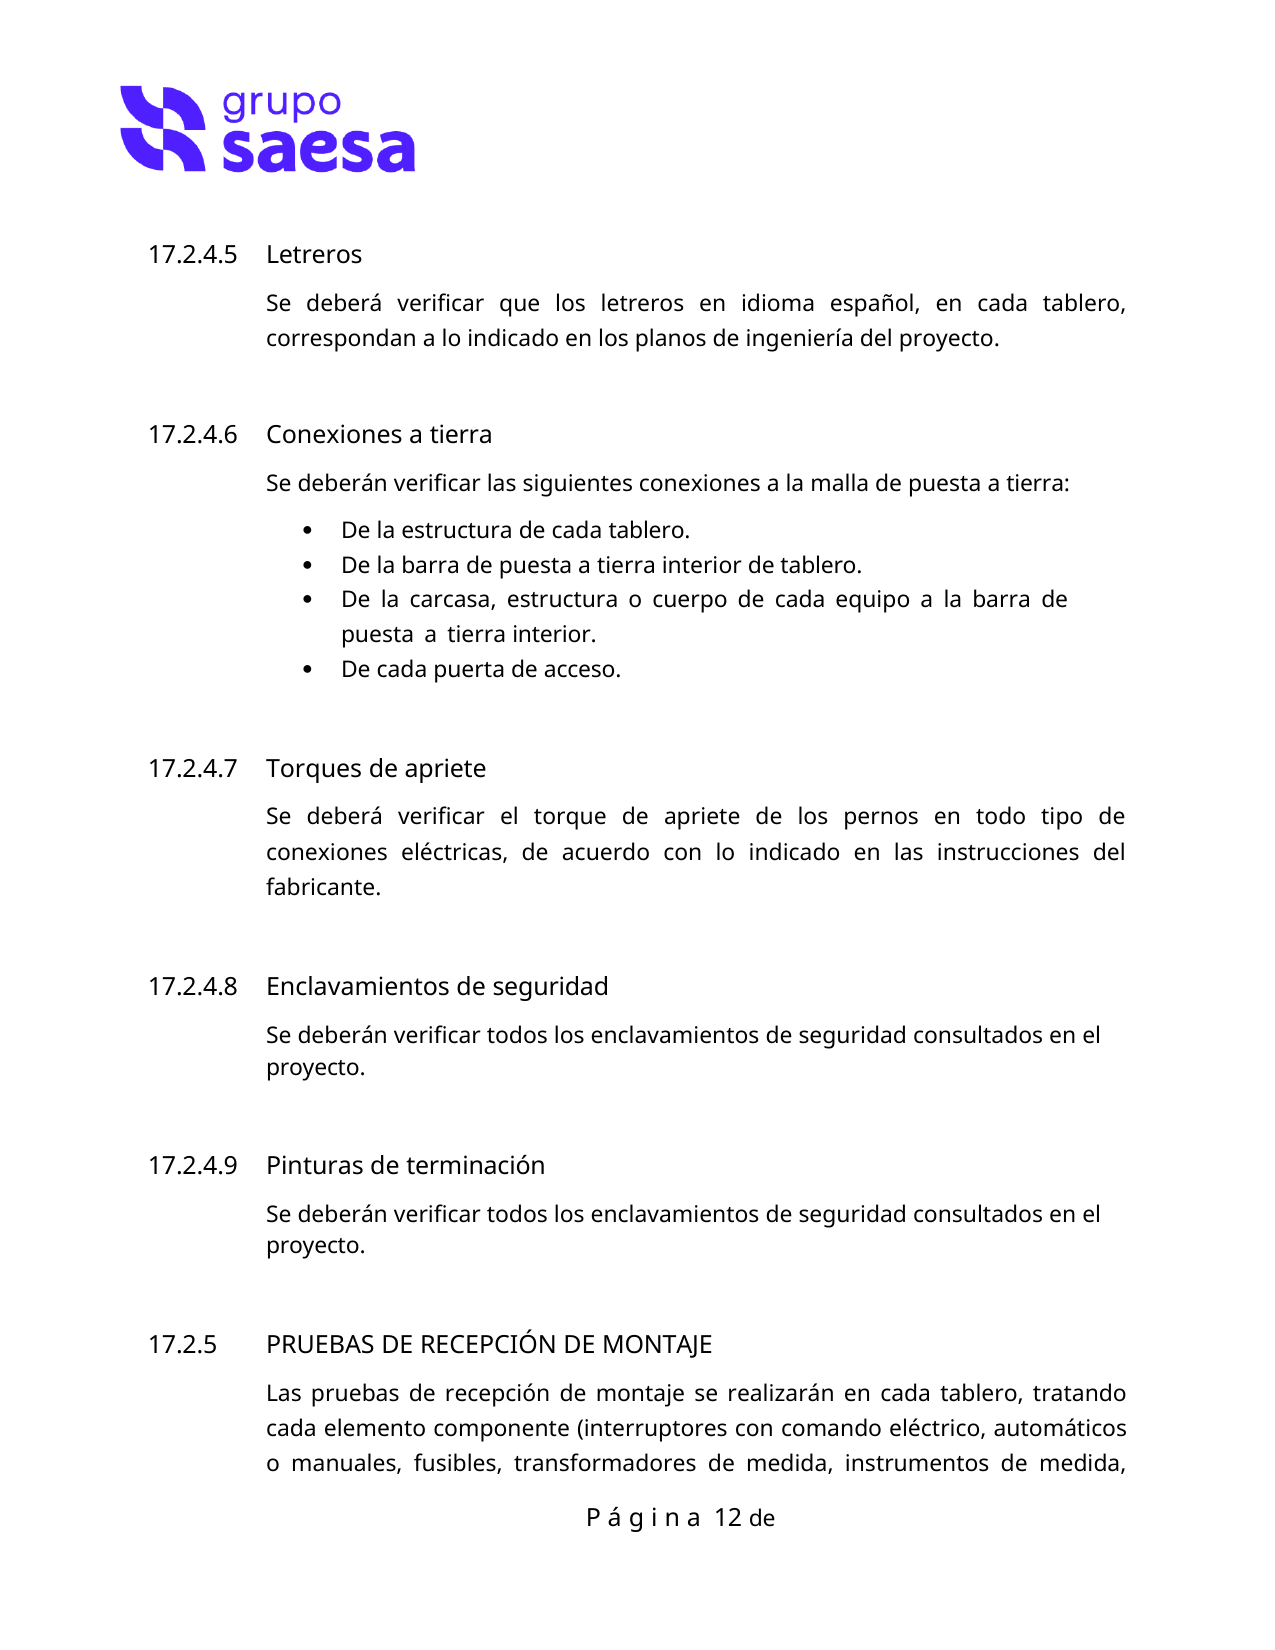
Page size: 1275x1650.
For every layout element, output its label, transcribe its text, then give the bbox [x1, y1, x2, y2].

subtitle Letreros [148, 236, 1162, 271]
list De la barra de puesta a tierra interior de tablero. [303, 549, 1162, 580]
picture [112, 79, 419, 175]
text Se deberán verificar las siguientes conexiones a la malla de puesta a tierra: [266, 467, 1162, 498]
subtitle Conexiones a tierra [148, 416, 1162, 451]
text Se deberán verificar todos los enclavamientos de seguridad consultados en el proyecto. [266, 1019, 1162, 1082]
text Se deberán verificar todos los enclavamientos de seguridad consultados en el proyecto. [266, 1198, 1162, 1261]
text Se deberá verificar el torque de apriete de los pernos en todo tipo de conexiones eléctricas, de acuerdo con lo indicado en las instrucciones del fabricante. [266, 800, 1127, 902]
subtitle Enclavamientos de seguridad [148, 969, 1162, 1003]
list De la carcasa, estructura o cuerpo de cada equipo a la barra de puesta a tierra interior. [303, 583, 1127, 649]
list De cada puerta de acceso. [303, 653, 1162, 684]
subtitle Torques de apriete [148, 750, 1162, 784]
list De la estructura de cada tablero. [303, 514, 1162, 545]
subtitle PRUEBAS DE RECEPCIÓN DE MONTAJE [148, 1327, 1162, 1361]
text Se deberá verificar que los letreros en idioma español, en cada tablero, correspondan a lo indicado en los planos de ingeniería del proyecto. [266, 287, 1128, 353]
subtitle Pinturas de terminación [148, 1148, 1162, 1182]
